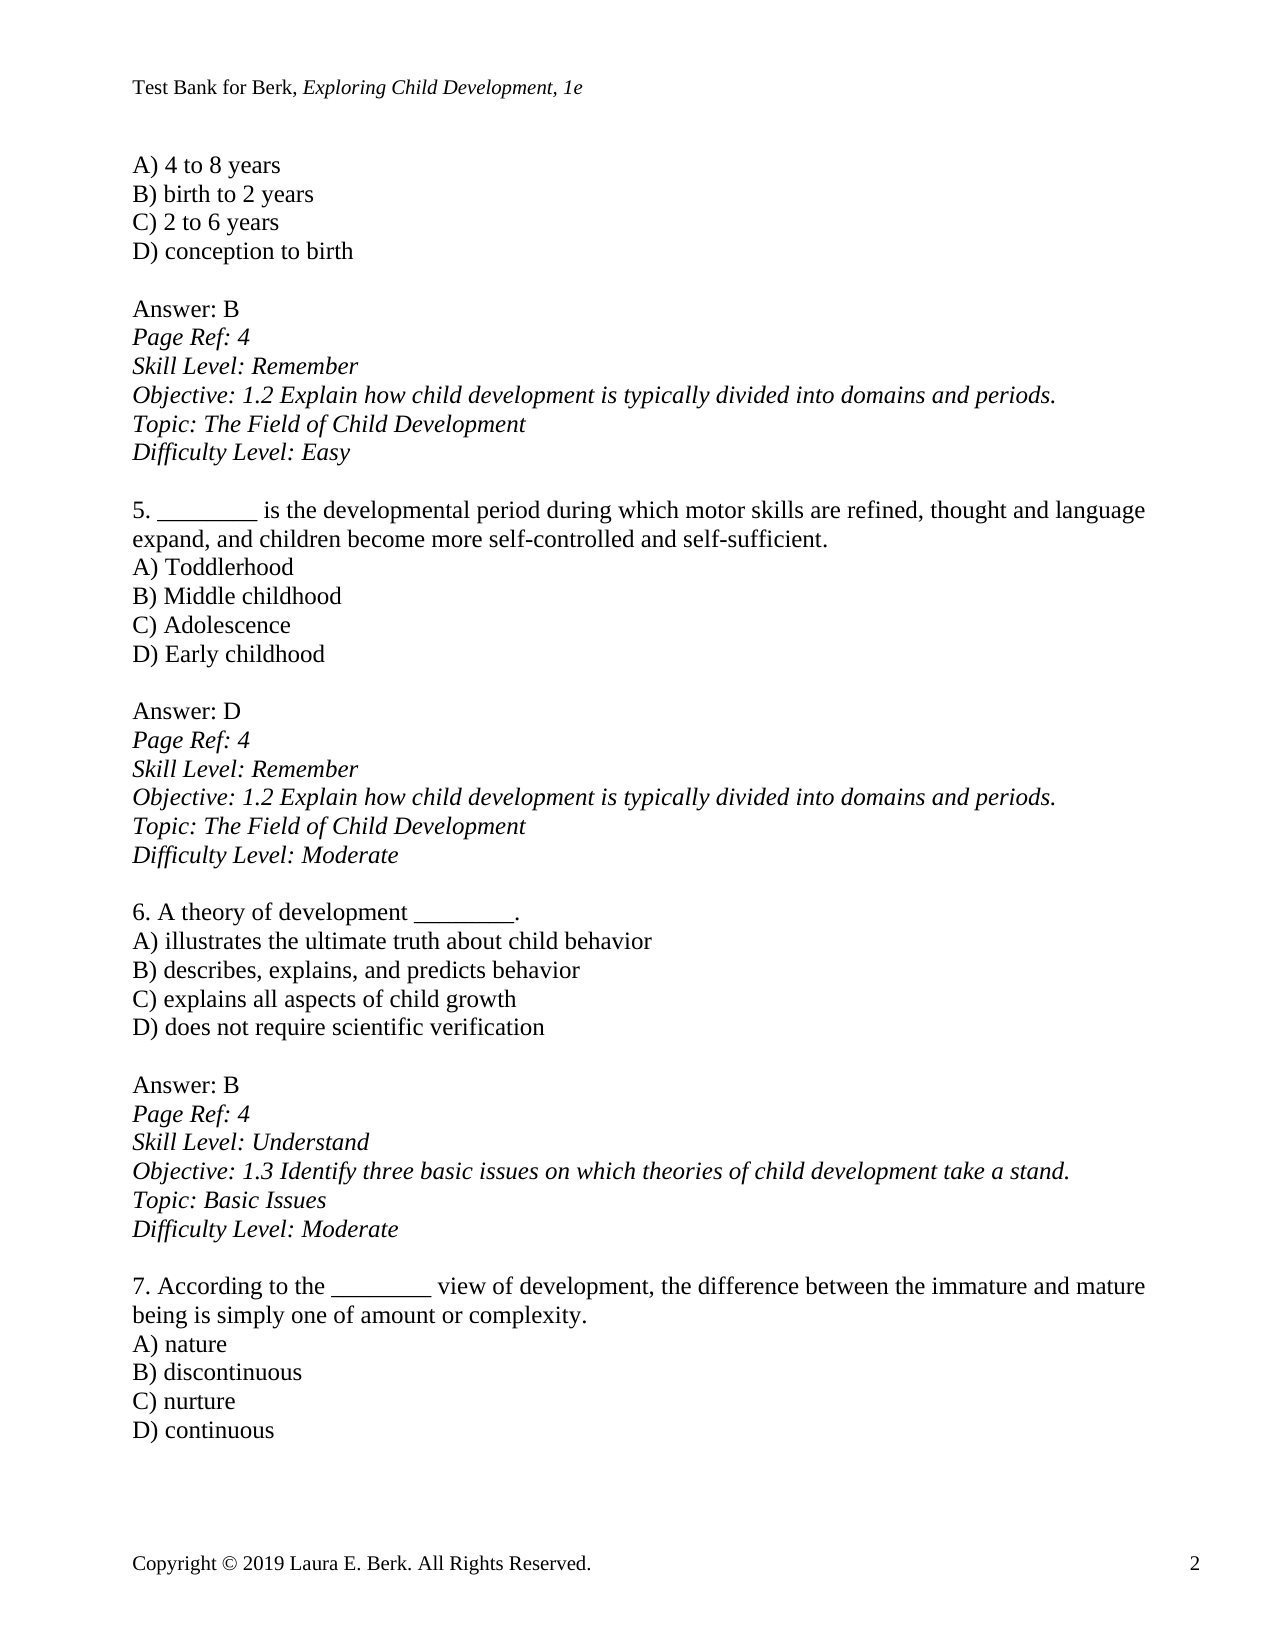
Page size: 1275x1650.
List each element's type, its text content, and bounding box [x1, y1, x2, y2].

text Page Ref: 4 [132, 725, 1200, 754]
text D) Early childhood [132, 639, 1200, 667]
text Page Ref: 4 [132, 1099, 1200, 1127]
text Difficulty Level: Easy [132, 437, 1200, 466]
text A) illustrates the ultimate truth about child behavior [132, 926, 1200, 955]
text D) conception to birth [132, 236, 1200, 265]
text Topic: The Field of Child Development [132, 409, 1200, 437]
text Topic: The Field of Child Development [132, 811, 1200, 840]
text Topic: Basic Issues [132, 1185, 1200, 1214]
text Objective: 1.3 Identify three basic issues on which theories of child development take a stand. [132, 1156, 1200, 1185]
text Answer: D [132, 696, 1200, 725]
text A) Toddlerhood [132, 552, 1200, 581]
text Answer: B [132, 1070, 1200, 1099]
text C) 2 to 6 years [132, 207, 1200, 236]
text Page Ref: 4 [132, 322, 1200, 351]
text Difficulty Level: Moderate [132, 1214, 1200, 1242]
text D) does not require scientific verification [132, 1012, 1200, 1041]
text B) discontinuous [132, 1357, 1200, 1386]
text Difficulty Level: Moderate [132, 840, 1200, 869]
text A) nature [132, 1329, 1200, 1357]
text 6. A theory of development ________. [132, 897, 1200, 926]
text D) continuous [132, 1415, 1200, 1444]
text Skill Level: Remember [132, 754, 1200, 782]
text C) explains all aspects of child growth [132, 984, 1200, 1012]
text C) Adolescence [132, 610, 1200, 639]
text B) birth to 2 years [132, 179, 1200, 207]
text B) describes, explains, and predicts behavior [132, 955, 1200, 984]
text Skill Level: Understand [132, 1127, 1200, 1156]
text Objective: 1.2 Explain how child development is typically divided into domains and periods. [132, 380, 1200, 409]
text Objective: 1.2 Explain how child development is typically divided into domains and periods. [132, 782, 1200, 811]
text B) Middle childhood [132, 581, 1200, 610]
text 5. ________ is the developmental period during which motor skills are refined, thought and language expand, and children become more self-controlled and self-sufficient. [132, 495, 1200, 552]
text 7. According to the ________ view of development, the difference between the immature and mature being is simply one of amount or complexity. [132, 1271, 1200, 1329]
text A) 4 to 8 years [132, 150, 1200, 179]
text Skill Level: Remember [132, 351, 1200, 380]
text Answer: B [132, 294, 1200, 322]
text C) nurture [132, 1386, 1200, 1415]
